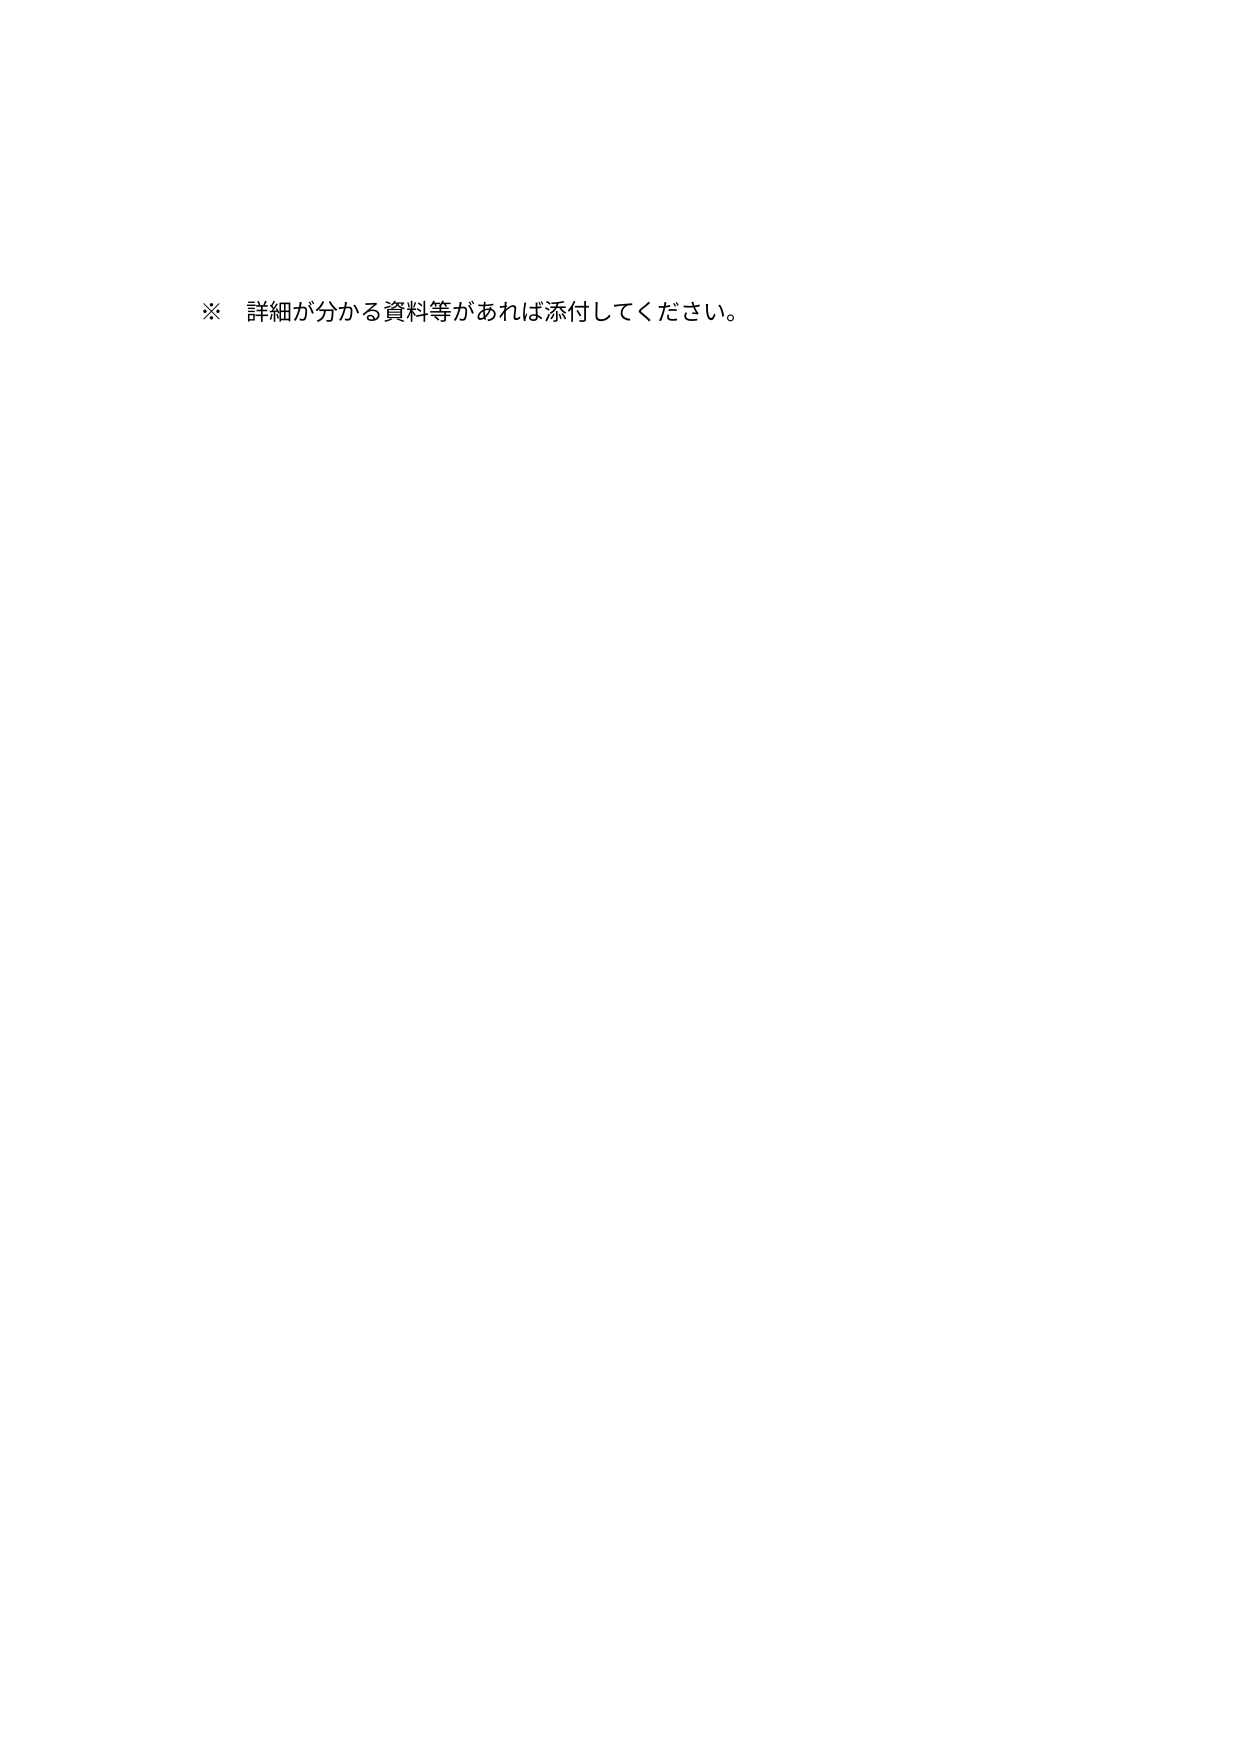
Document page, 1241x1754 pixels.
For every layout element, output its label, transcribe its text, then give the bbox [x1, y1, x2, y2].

text ※ 詳細が分かる資料等があれば添付してください。 [177, 292, 1063, 329]
